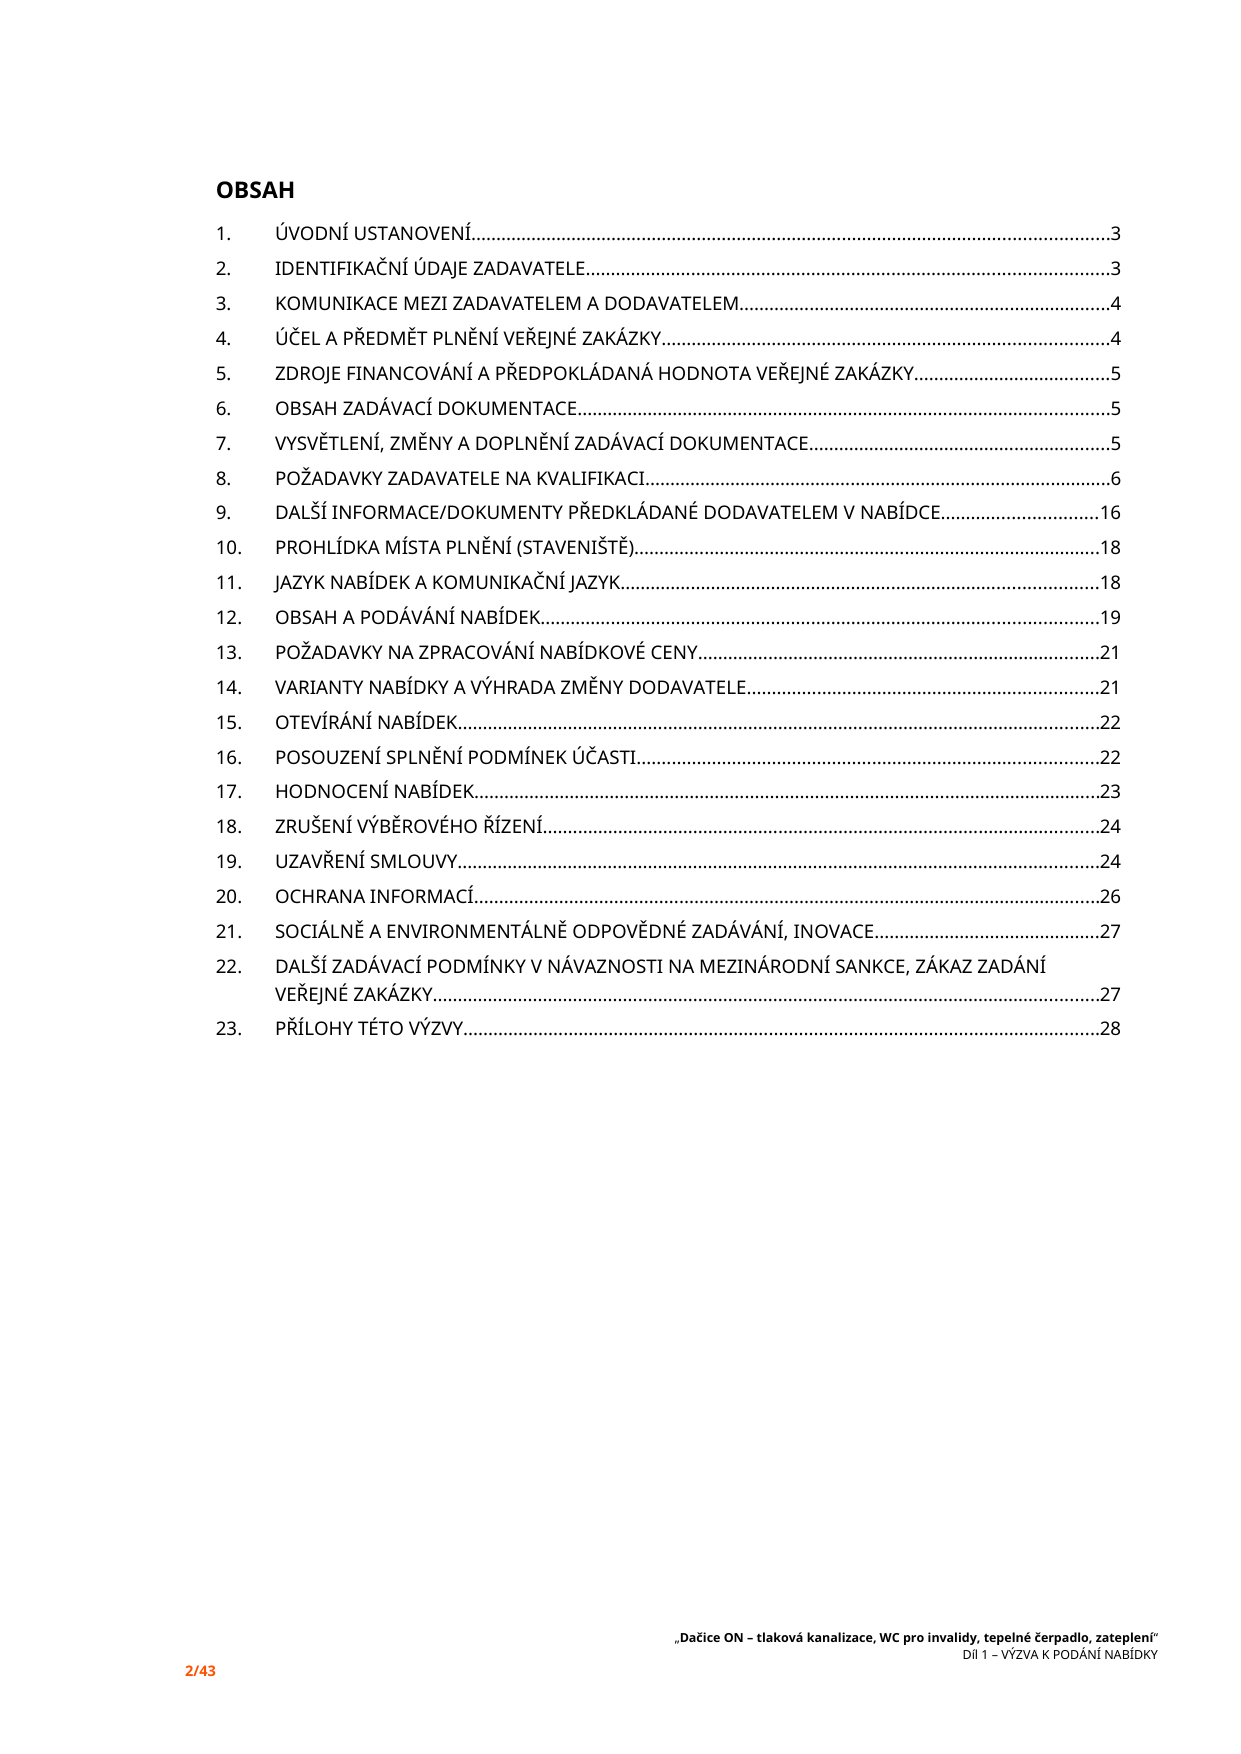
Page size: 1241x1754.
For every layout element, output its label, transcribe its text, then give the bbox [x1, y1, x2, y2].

text 23. PŘÍLOHY TÉTO VÝZVY 28 [216, 1016, 1122, 1041]
text 11. JAZYK NABÍDEK A KOMUNIKAČNÍ JAZYK 18 [216, 569, 1122, 595]
text 22. Další zadávací podmínky v návaznosti na MEZINÁRODNÍ sankce, zákaz zadání veřejné zakázky 27 [216, 953, 1122, 1007]
text 6. OBSAH ZADÁVACÍ DOKUMENTACE 5 [216, 395, 1122, 421]
text 3. KOMUNIKACE MEZI ZADAVATELEM a DODAVATELEM 4 [216, 290, 1122, 316]
text 17. HODNOCENÍ NABÍDEK 23 [216, 779, 1122, 804]
text 12. OBSAH A PODÁVÁNÍ NABÍDEK 19 [216, 604, 1122, 630]
text Obsah [216, 174, 1122, 205]
text 2. IDENTIFIKAČNÍ ÚDAJE ZADAVATELE 3 [216, 255, 1122, 281]
text 5. ZDROJE FINANCOVÁNÍ A PŘEDPOKLÁDANÁ HODNOTA VEŘEJNÉ ZAKÁZKY 5 [216, 360, 1122, 386]
text 15. OTEVÍRÁNÍ NABÍDEK 22 [216, 709, 1122, 734]
text 18. ZRUŠENÍ VÝBĚROVÉHO ŘÍZENÍ 24 [216, 814, 1122, 839]
text 1. ÚVODNÍ USTANOVENÍ 3 [216, 221, 1122, 246]
text 7. VYSVĚTLENÍ, ZMĚNY A DOPLNĚNÍ ZADÁVACÍ DOKUMENTACE 5 [216, 430, 1122, 455]
text 14. VARIANTY NABÍDKY A VÝHRADA ZMĚNY DODAVATELE 21 [216, 674, 1122, 700]
text 8. POŽADAVKY ZADAVATELE NA KVALIFIKACI 6 [216, 465, 1122, 490]
text 10. PROHLÍDKA MÍSTA PLNĚNÍ (STAVENIŠTĚ) 18 [216, 534, 1122, 560]
text 19. UZAVŘENÍ SMLOUVY 24 [216, 849, 1122, 874]
text 13. POŽADAVKY NA ZPRACOVÁNÍ NABÍDKOVÉ CENY 21 [216, 639, 1122, 665]
text 4. ÚČEL A PŘEDMĚT PLNĚNÍ VEŘEJNÉ ZAKÁZKY 4 [216, 325, 1122, 351]
text 16. POSOUZENÍ SPLNĚNÍ PODMÍNEK ÚČASTI 22 [216, 744, 1122, 769]
text 20. OCHRANA INFORMACÍ 26 [216, 883, 1122, 909]
text 21. SOCIÁLNĚ A ENVIRONMENTÁLNĚ ODPOVĚDNÉ ZADÁVÁNÍ, INOVACE 27 [216, 918, 1122, 944]
text 9. DALŠÍ INFORMACE/DOKUMENTY PŘEDKLÁDANÉ DODAVATELEM V NABÍDCE 16 [216, 500, 1122, 525]
